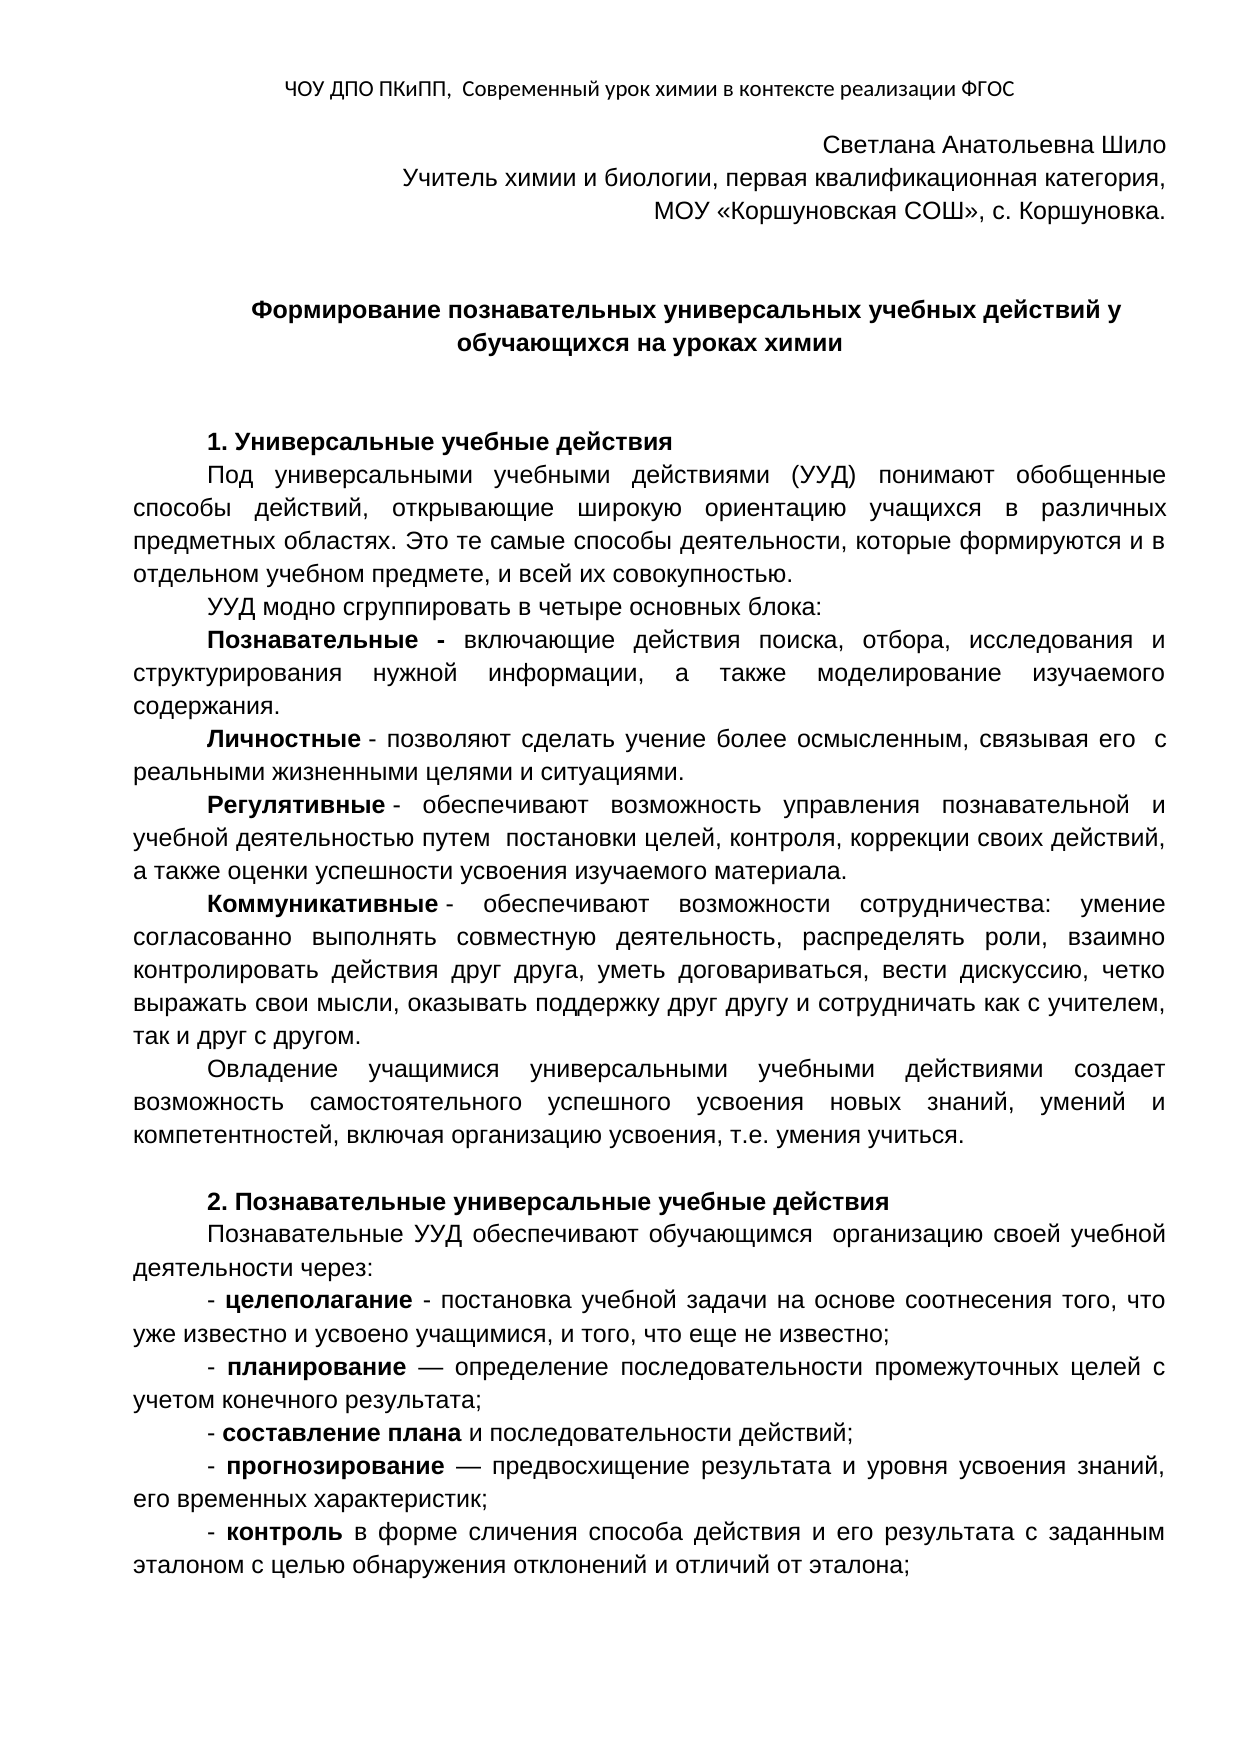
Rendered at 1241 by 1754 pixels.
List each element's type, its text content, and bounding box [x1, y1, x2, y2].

text МОУ «Коршуновская СОШ», с. Коршуновка. [133, 196, 1167, 224]
text Формирование познавательных универсальных учебных действий у обучающихся на уроках химии [133, 295, 1167, 357]
text - планирование — определение последовательности промежуточных целей с учетом конечного результата; [133, 1352, 1167, 1413]
text - целеполагание - постановка учебной задачи на основе соотнесения того, что уже известно и усвоено учащимися, и того, что еще не известно; [133, 1286, 1167, 1347]
text - составление плана и последовательности действий; [133, 1418, 1167, 1446]
text Регулятивные - обеспечивают возможность управления познавательной и учебной деятельностью путем постановки целей, контроля, коррекции своих действий, а также оценки успешности усвоения изучаемого материала. [133, 790, 1167, 885]
text Учитель химии и биологии, первая квалификационная категория, [133, 163, 1167, 192]
text Личностные - позволяют сделать учение более осмысленным, связывая его с реальными жизненными целями и ситуациями. [133, 724, 1167, 786]
text Познавательные УУД обеспечивают обучающимся организацию своей учебной деятельности через: [133, 1219, 1167, 1281]
text - контроль в форме сличения способа действия и его результата с заданным эталоном с целью обнаружения отклонений и отличий от эталона; [133, 1517, 1167, 1578]
text Под универсальными учебными действиями (УУД) понимают обобщенные способы действий, открывающие широкую ориентацию учащихся в различных предметных областях. Это те самые способы деятельности, которые формируются и в отдельном учебном предмете, и всей их совокупностью. [133, 460, 1167, 588]
text 1. Универсальные учебные действия [133, 427, 1167, 456]
text Коммуникативные - обеспечивают возможности сотрудничества: умение согласованно выполнять совместную деятельность, распределять роли, взаимно контролировать действия друг друга, уметь договариваться, вести дискуссию, четко выражать свои мысли, оказывать поддержку друг другу и сотрудничать как с учителем, так и друг с другом. [133, 889, 1167, 1050]
text 2. Познавательные универсальные учебные действия [133, 1186, 1167, 1215]
text Овладение учащимися универсальными учебными действиями создает возможность самостоятельного успешного усвоения новых знаний, умений и компетентностей, включая организацию усвоения, т.е. умения учиться. [133, 1054, 1167, 1149]
text Светлана Анатольевна Шило [133, 130, 1167, 158]
text Познавательные - включающие действия поиска, отбора, исследования и структурирования нужной информации, а также моделирование изучаемого содержания. [133, 625, 1167, 720]
text - прогнозирование — предвосхищение результата и уровня усвоения знаний, его временных характеристик; [133, 1451, 1167, 1512]
text УУД модно сгруппировать в четыре основных блока: [133, 592, 1167, 621]
